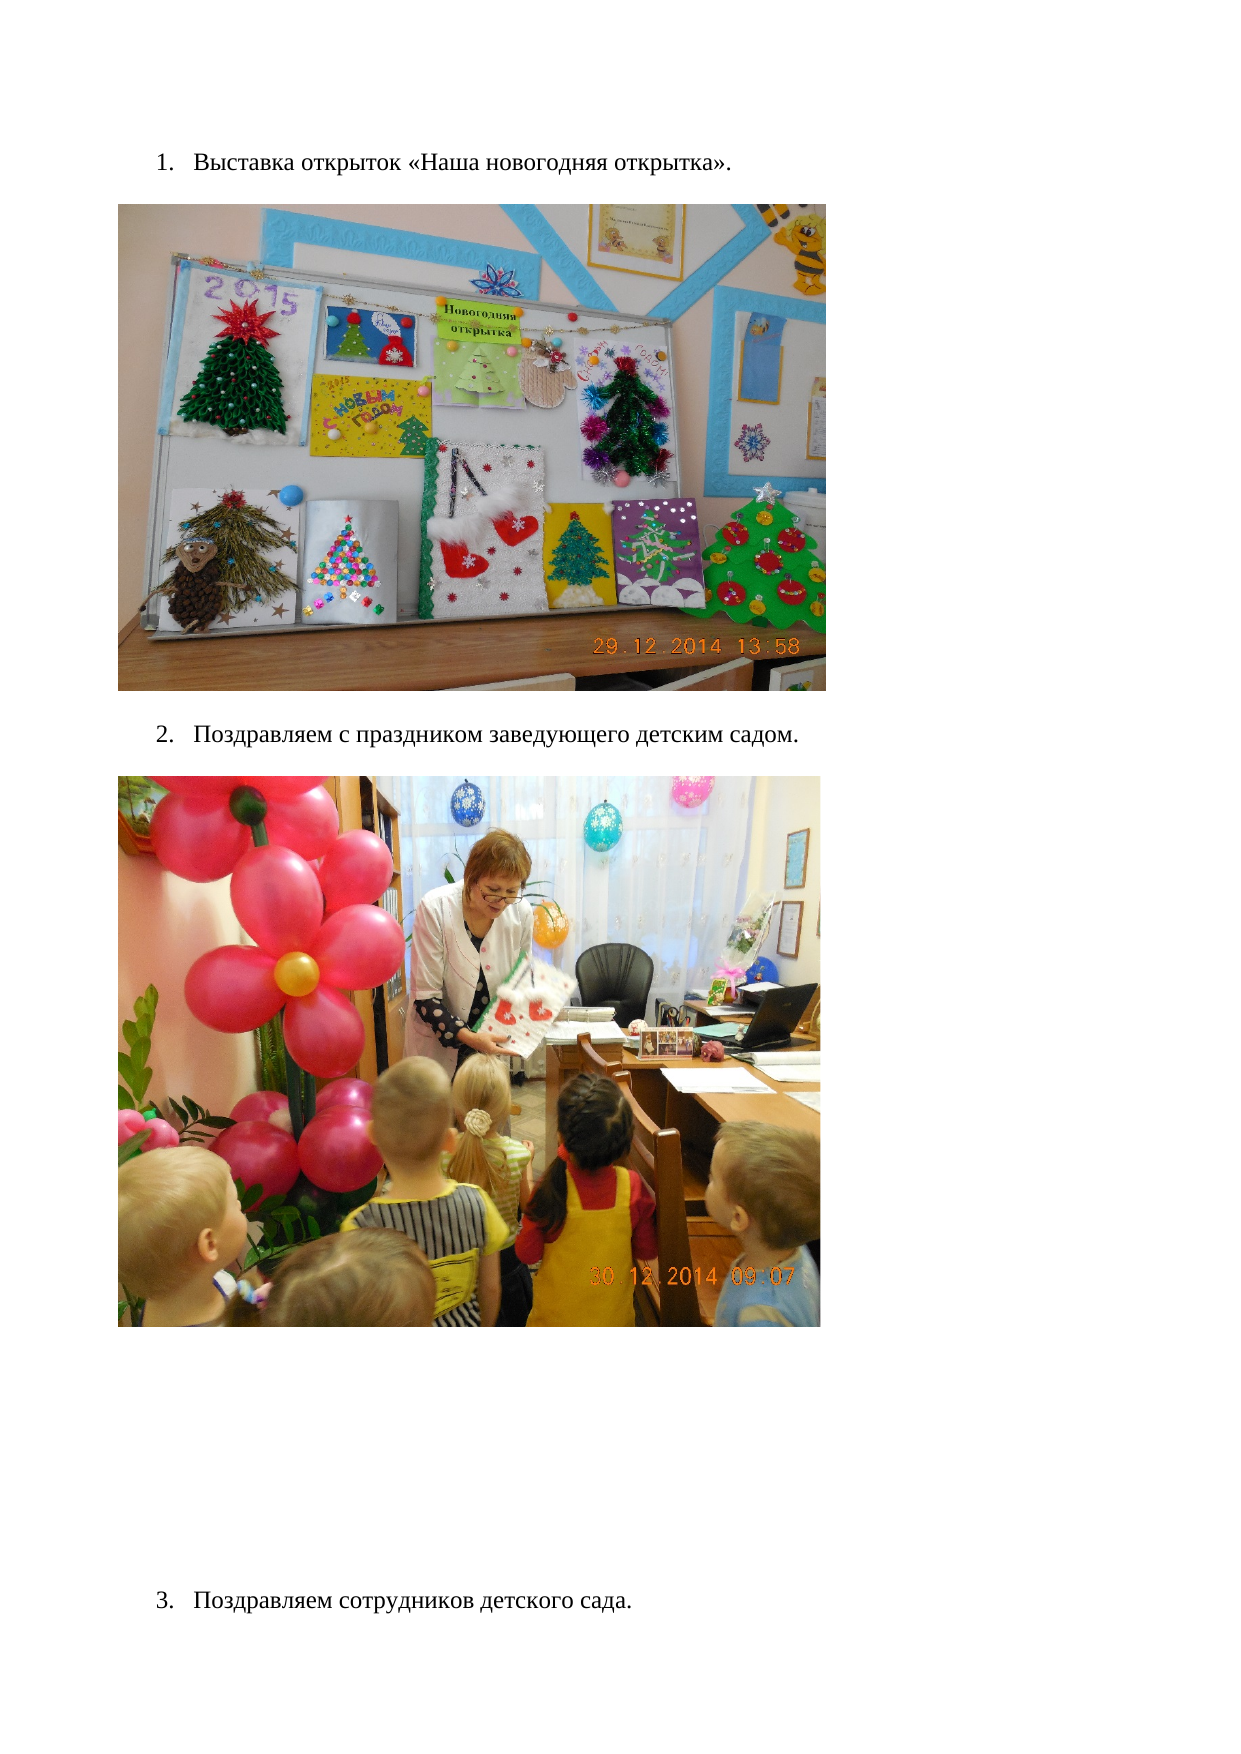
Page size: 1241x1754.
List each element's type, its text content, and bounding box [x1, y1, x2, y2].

list Выставка открыток «Наша новогодняя открытка». [156, 147, 1122, 176]
picture [118, 204, 826, 691]
list Поздравляем сотрудников детского сада. [156, 1586, 1122, 1614]
picture [118, 776, 821, 1327]
list Поздравляем с праздником заведующего детским садом. [156, 719, 1122, 748]
